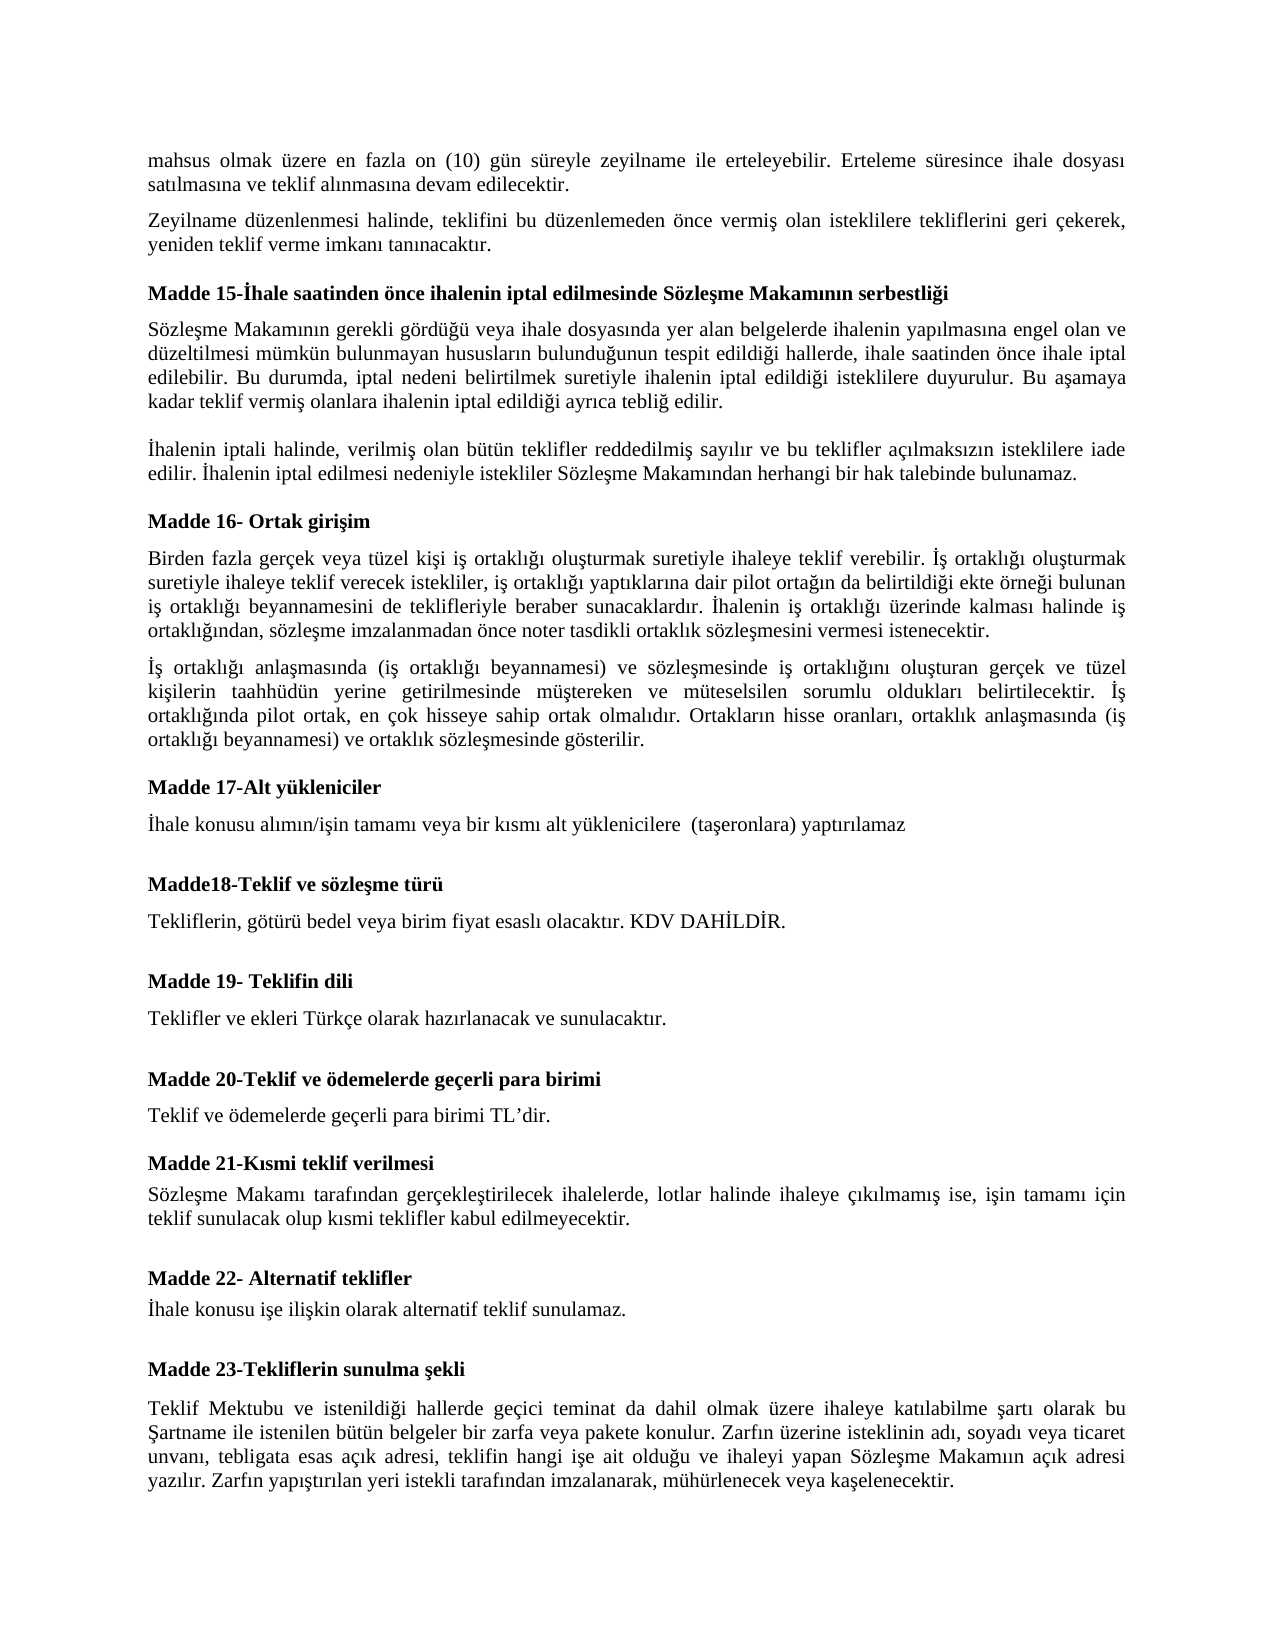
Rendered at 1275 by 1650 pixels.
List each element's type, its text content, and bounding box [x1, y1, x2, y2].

text Madde 21-Kısmi teklif verilmesi [148, 1151, 1127, 1175]
text Zeyilname düzenlenmesi halinde, teklifini bu düzenlemeden önce vermiş olan isteklilere tekliflerini geri çekerek, yeniden teklif verme imkanı tanınacaktır. [148, 208, 1127, 256]
text İhale konusu işe ilişkin olarak alternatif teklif sunulamaz. [148, 1297, 1127, 1321]
text Birden fazla gerçek veya tüzel kişi iş ortaklığı oluşturmak suretiyle ihaleye teklif verebilir. İş ortaklığı oluşturmak suretiyle ihaleye teklif verecek istekliler, iş ortaklığı yaptıklarına dair pilot ortağın da belirtildiği ekte örneği bulunan iş ortaklığı beyannamesini de teklifleriyle beraber sunacaklardır. İhalenin iş ortaklığı üzerinde kalması halinde iş ortaklığından, sözleşme imzalanmadan önce noter tasdikli ortaklık sözleşmesini vermesi istenecektir. [148, 546, 1127, 642]
text Madde 19- Teklifin dili [148, 969, 1127, 993]
text Madde18-Teklif ve sözleşme türü [148, 872, 1127, 896]
text Madde 16- Ortak girişim [148, 509, 1127, 533]
text Teklif Mektubu ve istenildiği hallerde geçici teminat da dahil olmak üzere ihaleye katılabilme şartı olarak bu Şartname ile istenilen bütün belgeler bir zarfa veya pakete konulur. Zarfın üzerine isteklinin adı, soyadı veya ticaret unvanı, tebligata esas açık adresi, teklifin hangi işe ait olduğu ve ihaleyi yapan Sözleşme Makamıın açık adresi yazılır. Zarfın yapıştırılan yeri istekli tarafından imzalanarak, mühürlenecek veya kaşelenecektir. [148, 1396, 1127, 1492]
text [148, 148, 1127, 196]
text Madde 20-Teklif ve ödemelerde geçerli para birimi [148, 1067, 1127, 1091]
text Tekliflerin, götürü bedel veya birim fiyat esaslı olacaktır. KDV DAHİLDİR. [148, 909, 1127, 933]
text Sözleşme Makamı tarafından gerçekleştirilecek ihalelerde, lotlar halinde ihaleye çıkılmamış ise, işin tamamı için teklif sunulacak olup kısmi teklifler kabul edilmeyecektir. [148, 1182, 1127, 1230]
text İhale konusu alımın/işin tamamı veya bir kısmı alt yüklenicilere (taşeronlara) yaptırılamaz [148, 812, 1164, 836]
text İhalenin iptali halinde, verilmiş olan bütün teklifler reddedilmiş sayılır ve bu teklifler açılmaksızın isteklilere iade edilir. İhalenin iptal edilmesi nedeniyle istekliler Sözleşme Makamından herhangi bir hak talebinde bulunamaz. [148, 437, 1127, 485]
text Teklifler ve ekleri Türkçe olarak hazırlanacak ve sunulacaktır. [148, 1006, 1127, 1030]
text Madde 22- Alternatif teklifler [148, 1266, 1127, 1290]
text Sözleşme Makamının gerekli gördüğü veya ihale dosyasında yer alan belgelerde ihalenin yapılmasına engel olan ve düzeltilmesi mümkün bulunmayan hususların bulunduğunun tespit edildiği hallerde, ihale saatinden önce ihale iptal edilebilir. Bu durumda, iptal nedeni belirtilmek suretiyle ihalenin iptal edildiği isteklilere duyurulur. Bu aşamaya kadar teklif vermiş olanlara ihalenin iptal edildiği ayrıca tebliğ edilir. [148, 317, 1127, 413]
text Teklif ve ödemelerde geçerli para birimi TL’dir. [148, 1103, 1127, 1127]
text Madde 23-Tekliflerin sunulma şekli [148, 1357, 1127, 1381]
text Madde 15-İhale saatinden önce ihalenin iptal edilmesinde Sözleşme Makamının serbestliği [148, 280, 1127, 304]
text Madde 17-Alt yükleniciler [148, 775, 1127, 799]
text İş ortaklığı anlaşmasında (iş ortaklığı beyannamesi) ve sözleşmesinde iş ortaklığını oluşturan gerçek ve tüzel kişilerin taahhüdün yerine getirilmesinde müştereken ve müteselsilen sorumlu oldukları belirtilecektir. İş ortaklığında pilot ortak, en çok hisseye sahip ortak olmalıdır. Ortakların hisse oranları, ortaklık anlaşmasında (iş ortaklığı beyannamesi) ve ortaklık sözleşmesinde gösterilir. [148, 655, 1127, 751]
